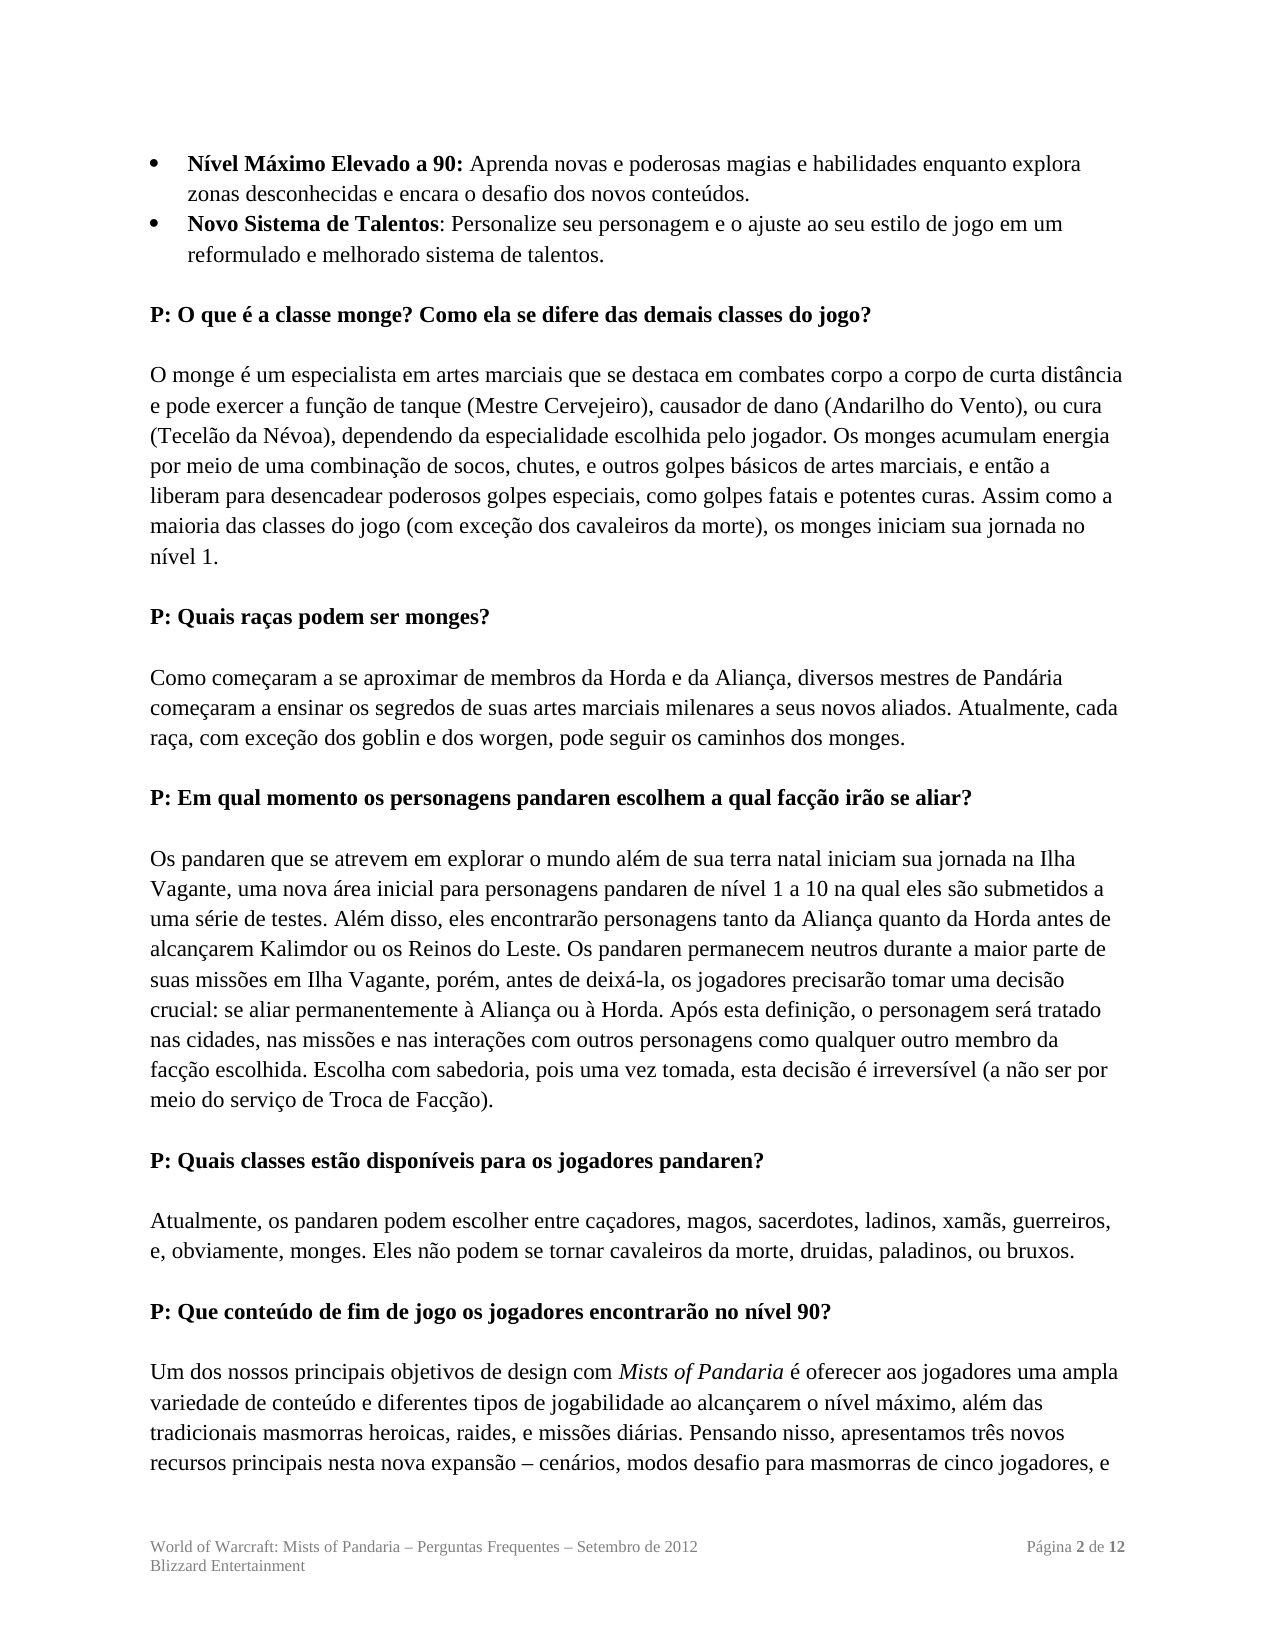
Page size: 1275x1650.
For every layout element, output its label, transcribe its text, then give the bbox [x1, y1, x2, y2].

text P: Quais raças podem ser monges? [150, 603, 1125, 629]
text O monge é um especialista em artes marciais que se destaca em combates corpo a corpo de curta distância e pode exercer a função de tanque (Mestre Cervejeiro), causador de dano (Andarilho do Vento), ou cura (Tecelão da Névoa), dependendo da especialidade escolhida pelo jogador. Os monges acumulam energia por meio de uma combinação de socos, chutes, e outros golpes básicos de artes marciais, e então a liberam para desencadear poderosos golpes especiais, como golpes fatais e potentes curas. Assim como a maioria das classes do jogo (com exceção dos cavaleiros da morte), os monges iniciam sua jornada no nível 1. [150, 361, 1125, 569]
text P: O que é a classe monge? Como ela se difere das demais classes do jogo? [150, 301, 1125, 327]
text P: Em qual momento os personagens pandaren escolhem a qual facção irão se aliar? [150, 784, 1125, 811]
text P: Que conteúdo de fim de jogo os jogadores encontrarão no nível 90? [150, 1298, 1125, 1324]
text Como começaram a se aproximar de membros da Horda e da Aliança, diversos mestres de Pandária começaram a ensinar os segredos de suas artes marciais milenares a seus novos aliados. Atualmente, cada raça, com exceção dos goblin e dos worgen, pode seguir os caminhos dos monges. [150, 663, 1125, 750]
list Novo Sistema de Talentos: Personalize seu personagem e o ajuste ao seu estilo de jogo em um reformulado e melhorado sistema de talentos. [150, 210, 1125, 267]
text Atualmente, os pandaren podem escolher entre caçadores, magos, sacerdotes, ladinos, xamãs, guerreiros, e, obviamente, monges. Eles não podem se tornar cavaleiros da morte, druidas, paladinos, ou bruxos. [150, 1207, 1125, 1264]
text Os pandaren que se atrevem em explorar o mundo além de sua terra natal iniciam sua jornada na Ilha Vagante, uma nova área inicial para personagens pandaren de nível 1 a 10 na qual eles são submetidos a uma série de testes. Além disso, eles encontrarão personagens tanto da Aliança quanto da Horda antes de alcançarem Kalimdor ou os Reinos do Leste. Os pandaren permanecem neutros durante a maior parte de suas missões em Ilha Vagante, porém, antes de deixá-la, os jogadores precisarão tomar uma decisão crucial: se aliar permanentemente à Aliança ou à Horda. Após esta definição, o personagem será tratado nas cidades, nas missões e nas interações com outros personagens como qualquer outro membro da facção escolhida. Escolha com sabedoria, pois uma vez tomada, esta decisão é irreversível (a não ser por meio do serviço de Troca de Facção). [150, 845, 1125, 1113]
text P: Quais classes estão disponíveis para os jogadores pandaren? [150, 1147, 1125, 1173]
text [150, 1358, 1125, 1475]
list Nível Máximo Elevado a 90: Aprenda novas e poderosas magias e habilidades enquanto explora zonas desconhecidas e encara o desafio dos novos conteúdos. [150, 150, 1125, 207]
